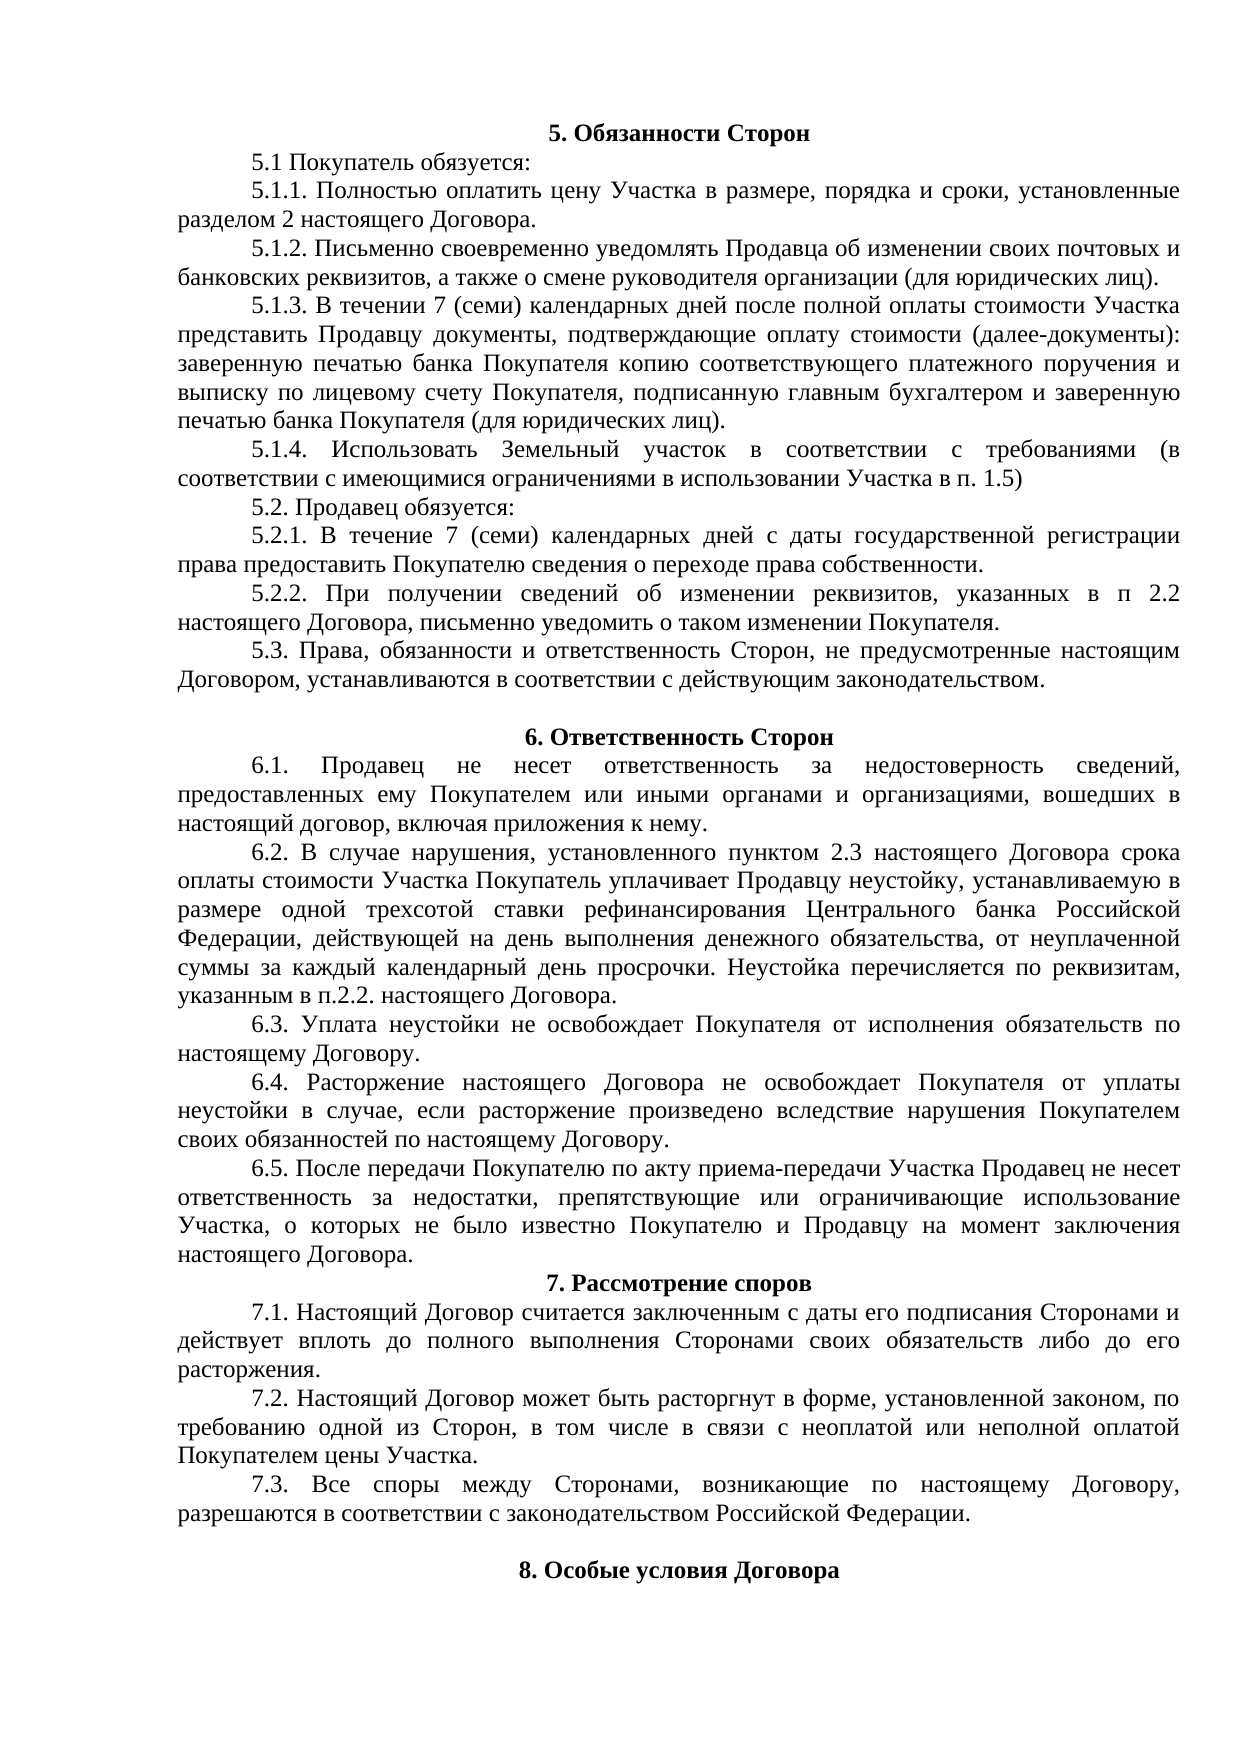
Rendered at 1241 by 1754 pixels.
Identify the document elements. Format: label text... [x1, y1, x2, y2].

text 5.3. Права, обязанности и ответственность Сторон, не предусмотренные настоящим Договором, устанавливаются в соответствии с действующим законодательством. [177, 636, 1181, 693]
text 7.3. Все споры между Сторонами, возникающие по настоящему Договору, разрешаются в соответствии с законодательством Российской Федерации. [177, 1469, 1181, 1527]
text 5.1.1. Полностью оплатить цену Участка в размере, порядка и сроки, установленные разделом 2 настоящего Договора. [177, 176, 1181, 233]
text 6.1. Продавец не несет ответственность за недостоверность сведений, предоставленных ему Покупателем или иными органами и организациями, вошедших в настоящий договор, включая приложения к нему. [177, 751, 1181, 837]
text 6.3. Уплата неустойки не освобождает Покупателя от исполнения обязательств по настоящему Договору. [177, 1009, 1181, 1067]
text 6.4. Расторжение настоящего Договора не освобождает Покупателя от уплаты неустойки в случае, если расторжение произведено вследствие нарушения Покупателем своих обязанностей по настоящему Договору. [177, 1067, 1181, 1153]
text 7.2. Настоящий Договор может быть расторгнут в форме, установленной законом, по требованию одной из Сторон, в том числе в связи с неоплатой или неполной оплатой Покупателем цены Участка. [177, 1383, 1181, 1469]
text 6.5. После передачи Покупателю по акту приема-передачи Участка Продавец не несет ответственность за недостатки, препятствующие или ограничивающие использование Участка, о которых не было известно Покупателю и Продавцу на момент заключения настоящего Договора. [177, 1153, 1181, 1268]
text 5.1.3. В течении 7 (семи) календарных дней после полной оплаты стоимости Участка представить Продавцу документы, подтверждающие оплату стоимости (далее-документы): заверенную печатью банка Покупателя копию соответствующего платежного поручения и выписку по лицевому счету Покупателя, подписанную главным бухгалтером и заверенную печатью банка Покупателя (для юридических лиц). [177, 291, 1181, 434]
text 5.1.2. Письменно своевременно уведомлять Продавца об изменении своих почтовых и банковских реквизитов, а также о смене руководителя организации (для юридических лиц). [177, 233, 1181, 291]
text 5.1.4. Использовать Земельный участок в соответствии с требованиями (в соответствии с имеющимися ограничениями в использовании Участка в п. 1.5) [177, 434, 1181, 492]
text 5.2.1. В течение 7 (семи) календарных дней с даты государственной регистрации права предоставить Покупателю сведения о переходе права собственности. [177, 521, 1181, 578]
text 6. Ответственность Сторон [177, 722, 1181, 751]
text 5. Обязанности Сторон [177, 118, 1181, 147]
text 7. Рассмотрение споров [177, 1268, 1181, 1297]
text 8. Особые условия Договора [177, 1556, 1181, 1584]
text 5.1 Покупатель обязуется: [177, 147, 1181, 176]
text 5.2. Продавец обязуется: [177, 492, 1181, 521]
text 5.2.2. При получении сведений об изменении реквизитов, указанных в п 2.2 настоящего Договора, письменно уведомить о таком изменении Покупателя. [177, 578, 1181, 636]
text 6.2. В случае нарушения, установленного пунктом 2.3 настоящего Договора срока оплаты стоимости Участка Покупатель уплачивает Продавцу неустойку, устанавливаемую в размере одной трехсотой ставки рефинансирования Центрального банка Российской Федерации, действующей на день выполнения денежного обязательства, от неуплаченной суммы за каждый календарный день просрочки. Неустойка перечисляется по реквизитам, указанным в п.2.2. настоящего Договора. [177, 837, 1181, 1009]
text 7.1. Настоящий Договор считается заключенным с даты его подписания Сторонами и действует вплоть до полного выполнения Сторонами своих обязательств либо до его расторжения. [177, 1297, 1181, 1383]
